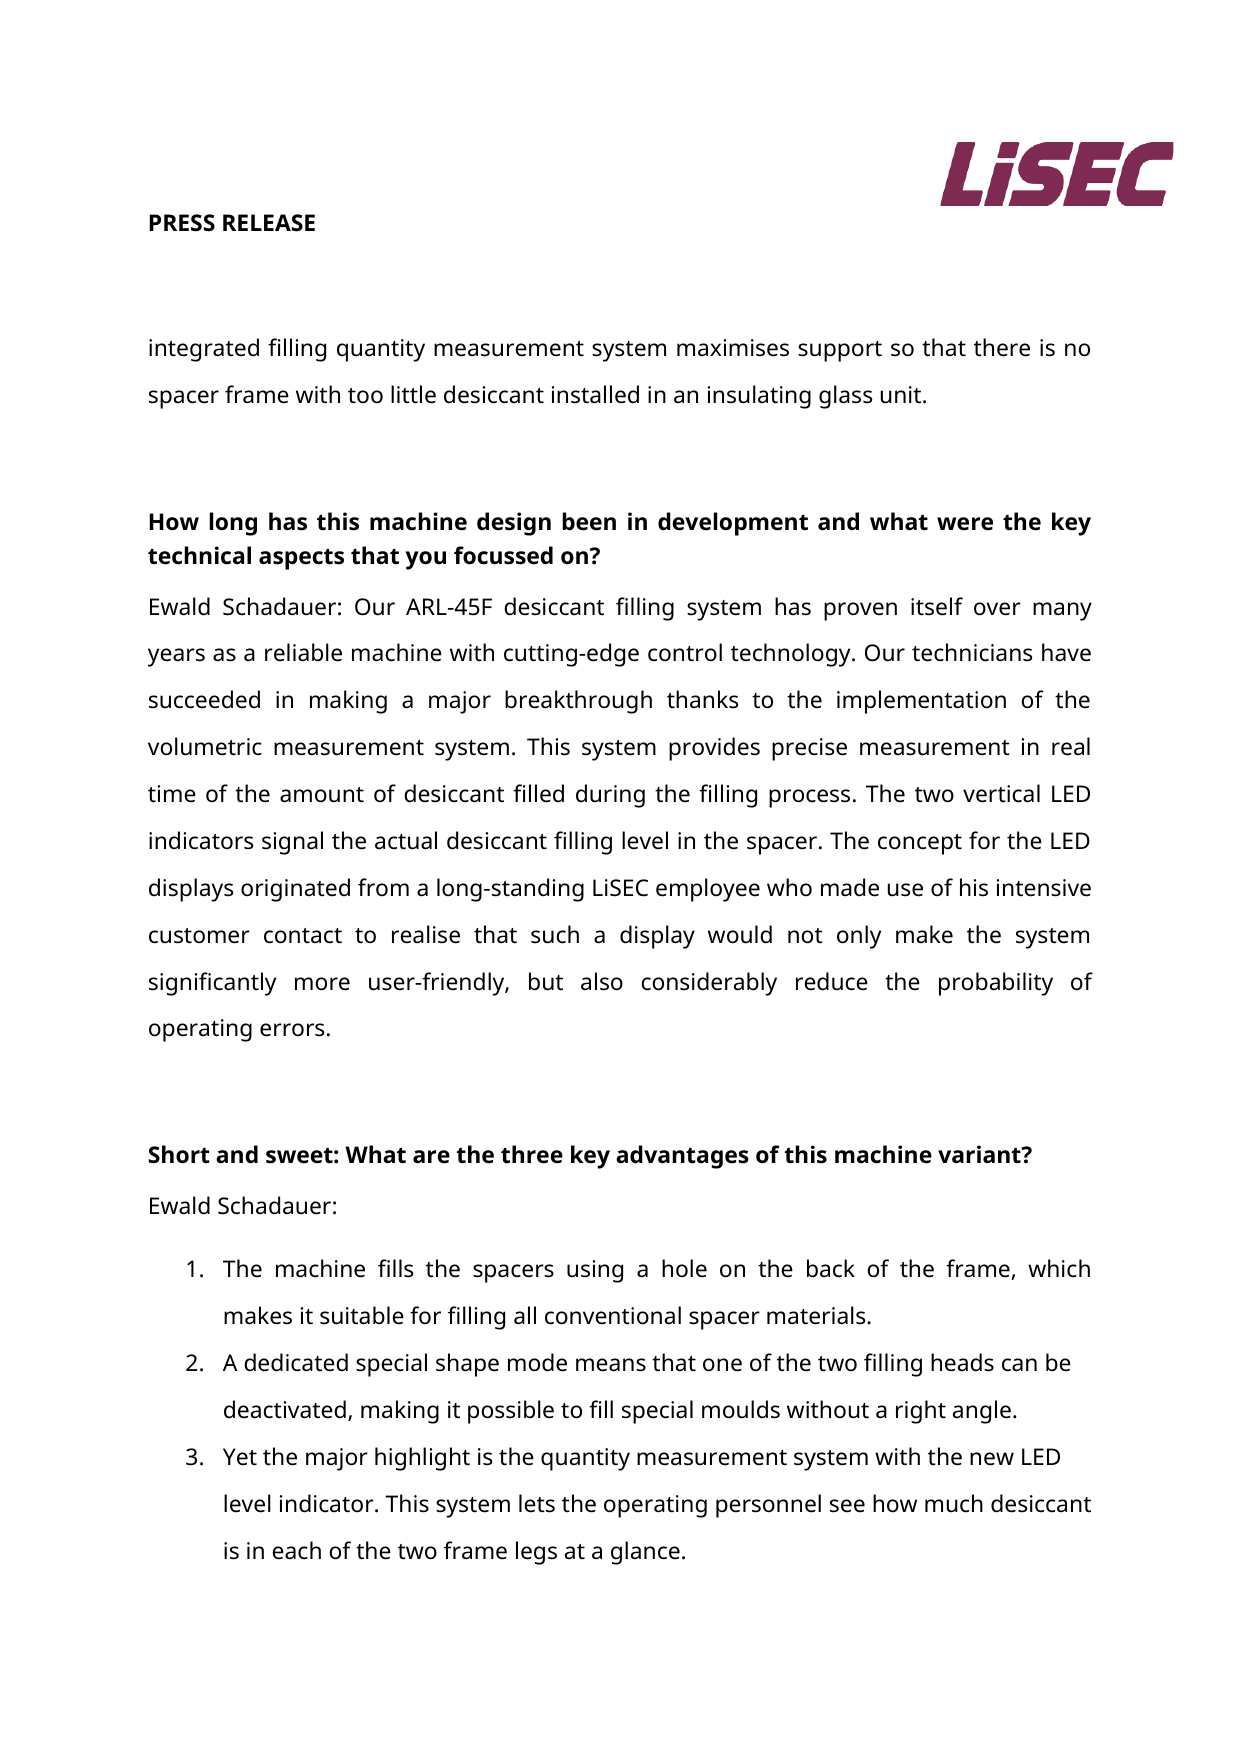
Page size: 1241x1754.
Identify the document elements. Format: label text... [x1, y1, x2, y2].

text Ewald Schadauer: Our ARL-45F desiccant filling system has proven itself over many years as a reliable machine with cutting-edge control technology. Our technicians have succeeded in making a major breakthrough thanks to the implementation of the volumetric measurement system. This system provides precise measurement in real time of the amount of desiccant filled during the filling process. The two vertical LED indicators signal the actual desiccant filling level in the spacer. The concept for the LED displays originated from a long-standing LiSEC employee who made use of his intensive customer contact to realise that such a display would not only make the system significantly more user-friendly, but also considerably reduce the probability of operating errors. [148, 590, 1093, 1043]
text How long has this machine design been in development and what were the key technical aspects that you focussed on? [148, 506, 1093, 571]
picture [939, 142, 1173, 205]
list A dedicated special shape mode means that one of the two filling heads can be deactivated, making it possible to fill special moulds without a right angle. [185, 1347, 1093, 1425]
list The machine fills the spacers using a hole on the back of the frame, which makes it suitable for filling all conventional spacer materials. [185, 1253, 1093, 1331]
text Ewald Schadauer: [148, 1190, 1093, 1221]
list Yet the major highlight is the quantity measurement system with the new LED level indicator. This system lets the operating personnel see how much desiccant is in each of the two frame legs at a glance. [185, 1441, 1093, 1566]
text Short and sweet: What are the three key advantages of this machine variant? [148, 1139, 1093, 1171]
